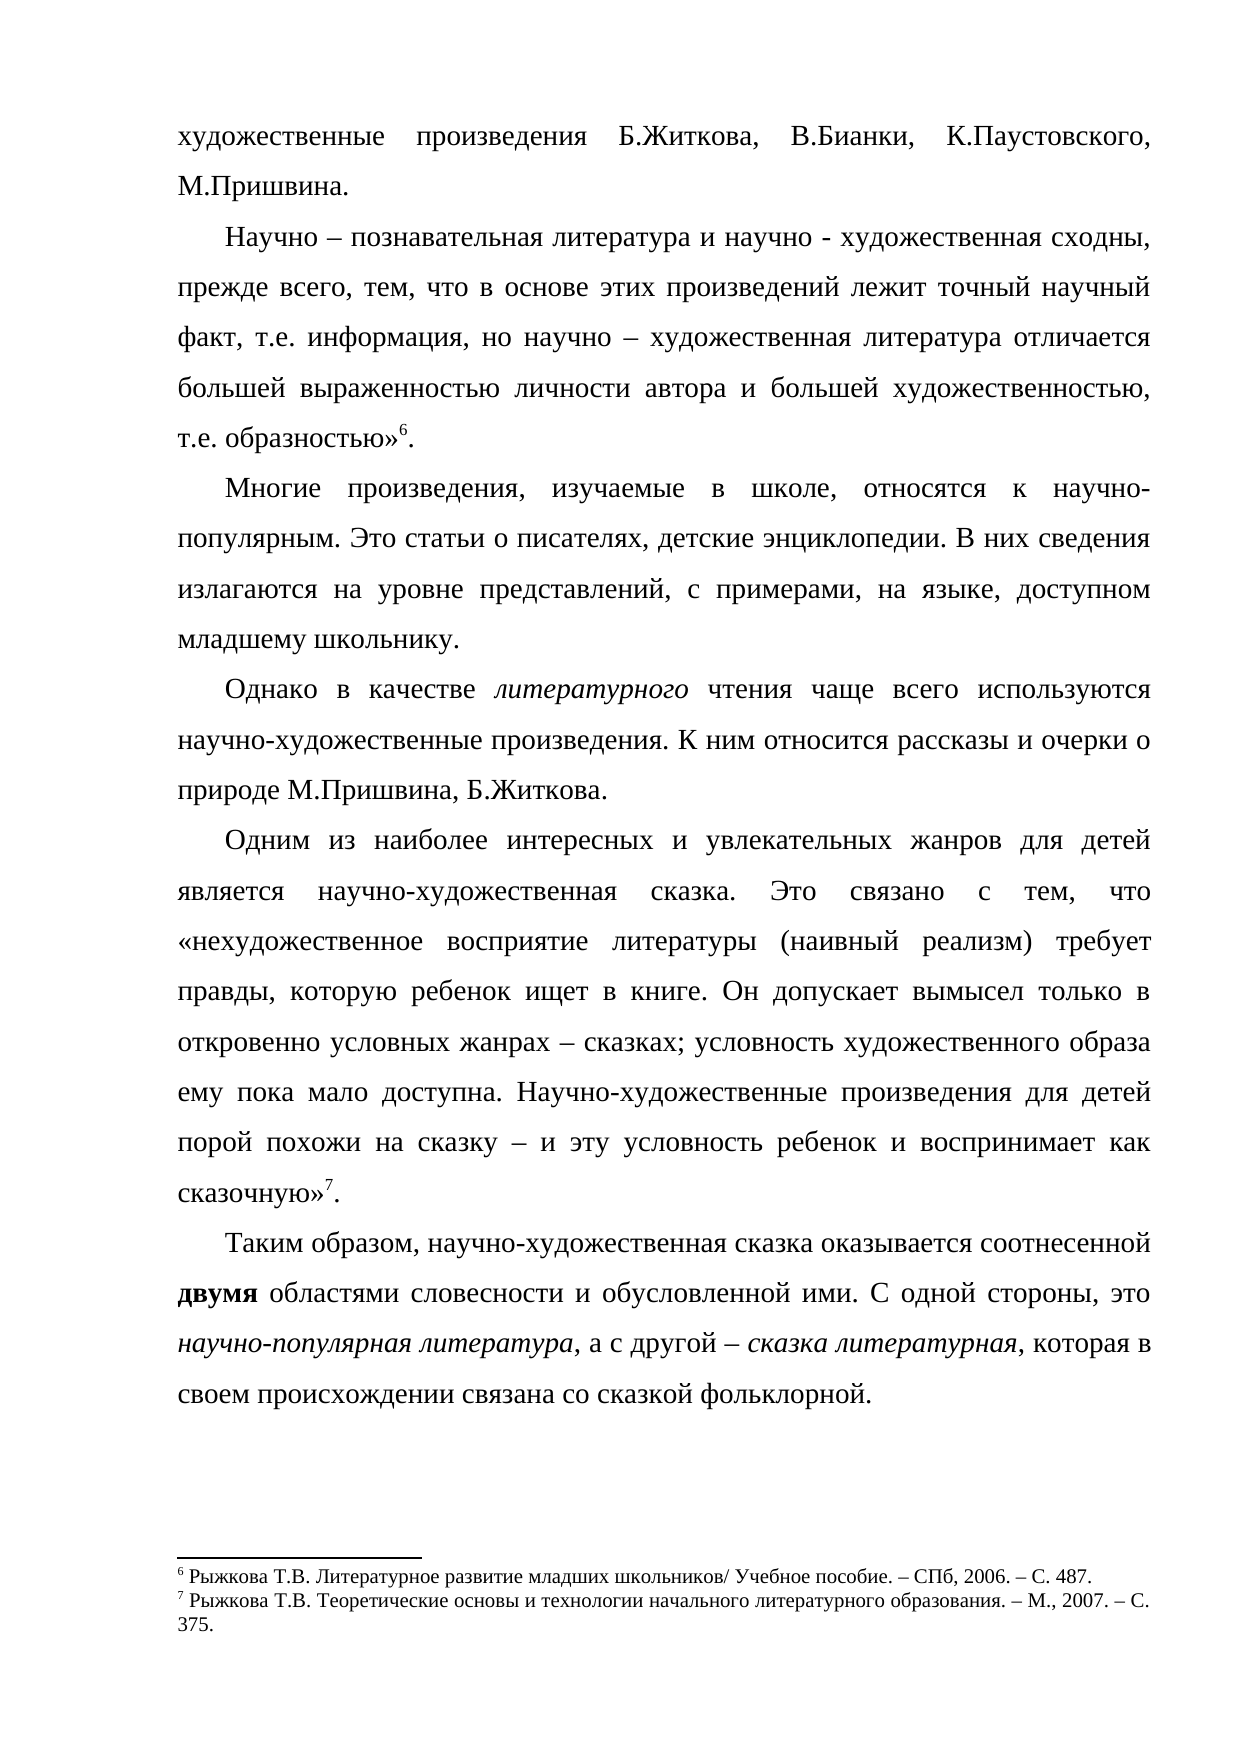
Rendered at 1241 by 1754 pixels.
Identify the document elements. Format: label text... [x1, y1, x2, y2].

text Многие произведения, изучаемые в школе, относятся к научно-популярным. Это статьи о писателях, детские энциклопедии. В них сведения излагаются на уровне представлений, с примерами, на языке, доступном младшему школьнику. [177, 470, 1152, 655]
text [177, 118, 1152, 202]
text Таким образом, научно-художественная сказка оказывается соотнесенной двумя областями словесности и обусловленной ими. С одной стороны, это научно-популярная литература, а с другой – сказка литературная, которая в своем происхождении связана со сказкой фольклорной. [177, 1225, 1152, 1409]
text Научно – познавательная литература и научно - художественная сходны, прежде всего, тем, что в основе этих произведений лежит точный научный факт, т.е. информация, но научно – художественная литература отличается большей выраженностью личности автора и большей художественностью, т.е. образностью». [177, 219, 1152, 453]
text Одним из наиболее интересных и увлекательных жанров для детей является научно-художественная сказка. Это связано с тем, что «нехудожественное восприятие литературы (наивный реализм) требует правды, которую ребенок ищет в книге. Он допускает вымысел только в откровенно условных жанрах – сказках; условность художественного образа ему пока мало доступна. Научно-художественные произведения для детей порой похожи на сказку – и эту условность ребенок и воспринимает как сказочную». [177, 822, 1152, 1208]
text Однако в качестве литературного чтения чаще всего используются научно-художественные произведения. К ним относится рассказы и очерки о природе М.Пришвина, Б.Житкова. [177, 672, 1152, 806]
